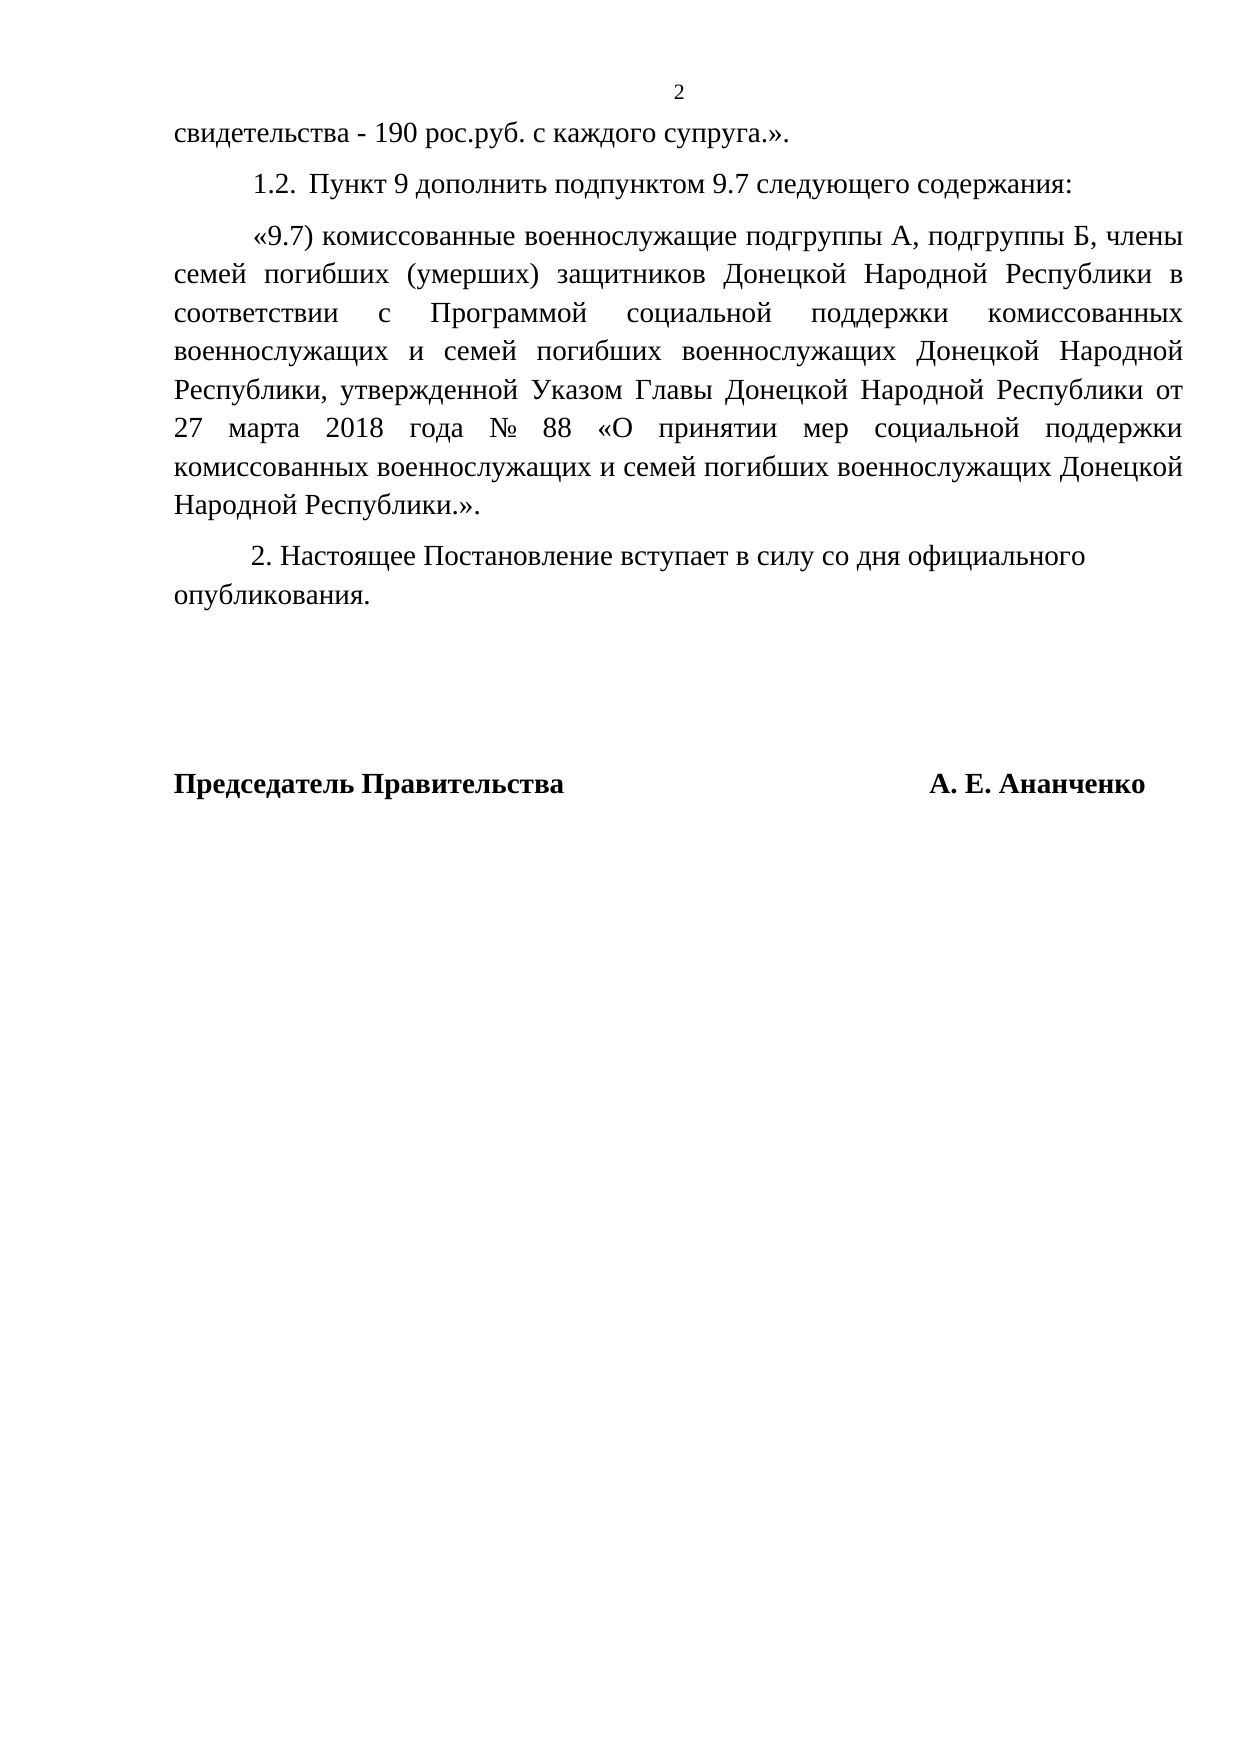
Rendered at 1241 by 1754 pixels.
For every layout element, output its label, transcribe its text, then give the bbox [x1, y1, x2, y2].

list Пункт 9 дополнить подпунктом 9.7 следующего содержания: [173, 167, 1184, 200]
text Председатель Правительства А. Е. Ананченко [173, 770, 1184, 799]
text «9.7) комиссованные военнослужащие подгруппы А, подгруппы Б, члены семей погибших (умерших) защитников Донецкой Народной Республики в соответствии с Программой социальной поддержки комиссованных военнослужащих и семей погибших военнослужащих Донецкой Народной Республики, утвержденной Указом Главы Донецкой Народной Республики от 27 марта 2018 года № 88 «О принятии мер социальной поддержки комиссованных военнослужащих и семей погибших военнослужащих Донецкой Народной Республики.». [173, 218, 1184, 521]
text 2. Настоящее Постановление вступает в силу со дня официального опубликования. [173, 538, 1184, 611]
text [173, 116, 1184, 149]
